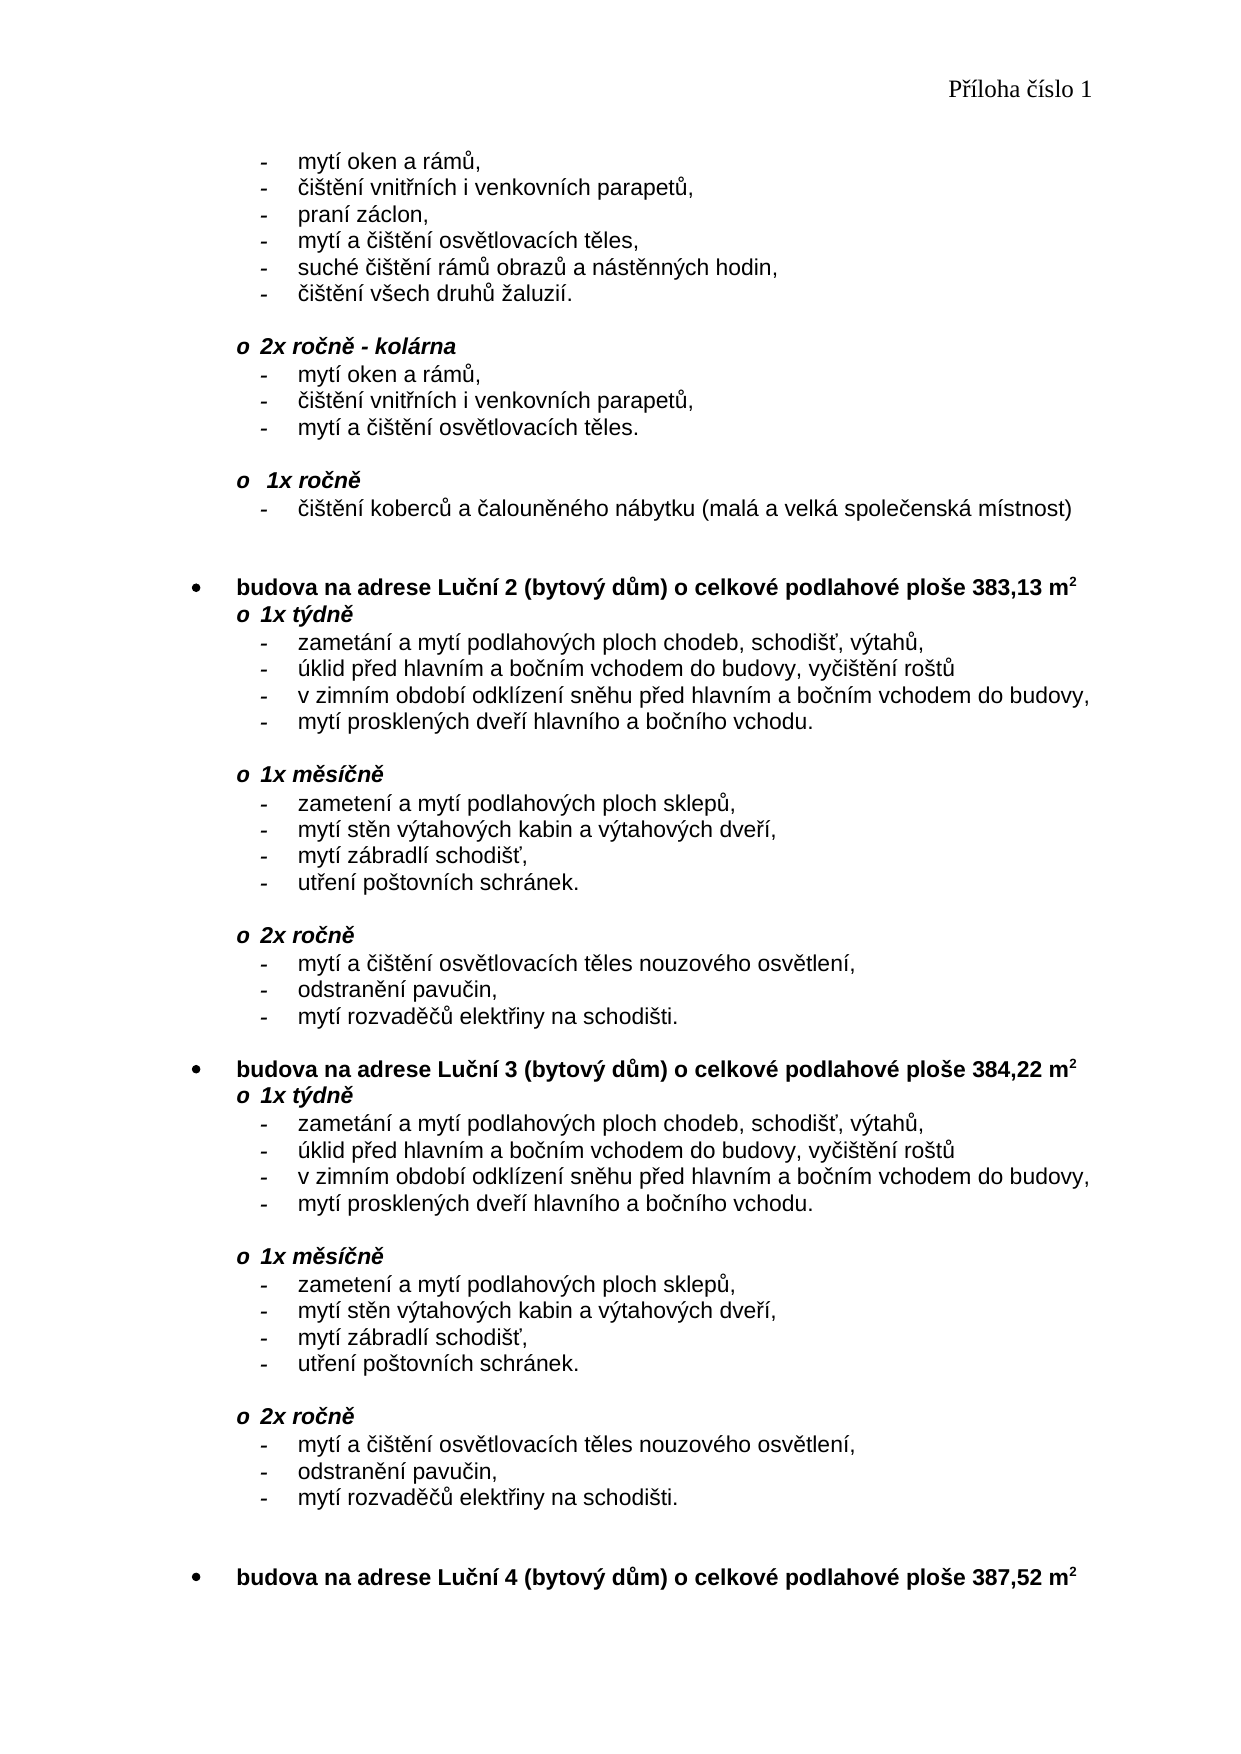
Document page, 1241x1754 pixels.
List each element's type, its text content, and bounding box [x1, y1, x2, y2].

list zametení a mytí podlahových ploch sklepů, [260, 789, 1093, 816]
list 1x ročně [236, 467, 1093, 495]
list mytí a čištění osvětlovacích těles. [260, 414, 1093, 440]
list budova na adrese Luční 4 (bytový dům) o celkové podlahové ploše 387,52 m2 [192, 1563, 1093, 1590]
list 2x ročně [236, 1403, 1093, 1431]
list mytí oken a rámů, [260, 148, 1093, 174]
list úklid před hlavním a bočním vchodem do budovy, vyčištění roštů [260, 1137, 1093, 1163]
list 1x týdně [236, 1082, 1093, 1110]
list v zimním období odklízení sněhu před hlavním a bočním vchodem do budovy, [260, 682, 1093, 708]
list mytí rozvaděčů elektřiny na schodišti. [260, 1003, 1093, 1029]
list praní záclon, [260, 201, 1093, 227]
list zametání a mytí podlahových ploch chodeb, schodišť, výtahů, [260, 1110, 1093, 1137]
list utření poštovních schránek. [260, 1350, 1093, 1377]
list utření poštovních schránek. [260, 869, 1093, 895]
list odstranění pavučin, [260, 976, 1093, 1003]
list čištění vnitřních i venkovních parapetů, [260, 387, 1093, 414]
list odstranění pavučin, [260, 1458, 1093, 1484]
list mytí prosklených dveří hlavního a bočního vchodu. [260, 708, 1093, 735]
list zametení a mytí podlahových ploch sklepů, [260, 1271, 1093, 1297]
list čištění všech druhů žaluzií. [260, 280, 1093, 306]
list 1x týdně [236, 601, 1093, 629]
list zametání a mytí podlahových ploch chodeb, schodišť, výtahů, [260, 629, 1093, 655]
list mytí a čištění osvětlovacích těles nouzového osvětlení, [260, 1431, 1093, 1458]
list mytí zábradlí schodišť, [260, 1324, 1093, 1350]
list mytí stěn výtahových kabin a výtahových dveří, [260, 816, 1093, 842]
list mytí oken a rámů, [260, 361, 1093, 387]
list 2x ročně [236, 922, 1093, 950]
list mytí a čištění osvětlovacích těles nouzového osvětlení, [260, 950, 1093, 976]
list 2x ročně - kolárna [236, 333, 1093, 361]
list budova na adrese Luční 2 (bytový dům) o celkové podlahové ploše 383,13 m2 [192, 574, 1093, 601]
list v zimním období odklízení sněhu před hlavním a bočním vchodem do budovy, [260, 1163, 1093, 1190]
list mytí rozvaděčů elektřiny na schodišti. [260, 1484, 1093, 1511]
list čištění koberců a čalouněného nábytku (malá a velká společenská místnost) [260, 495, 1093, 522]
list mytí stěn výtahových kabin a výtahových dveří, [260, 1297, 1093, 1324]
list úklid před hlavním a bočním vchodem do budovy, vyčištění roštů [260, 655, 1093, 682]
list čištění vnitřních i venkovních parapetů, [260, 174, 1093, 201]
list mytí zábradlí schodišť, [260, 842, 1093, 869]
list suché čištění rámů obrazů a nástěnných hodin, [260, 253, 1093, 280]
list budova na adrese Luční 3 (bytový dům) o celkové podlahové ploše 384,22 m2 [192, 1056, 1093, 1082]
list 1x měsíčně [236, 1243, 1093, 1271]
list 1x měsíčně [236, 761, 1093, 789]
list mytí prosklených dveří hlavního a bočního vchodu. [260, 1190, 1093, 1216]
list mytí a čištění osvětlovacích těles, [260, 227, 1093, 253]
